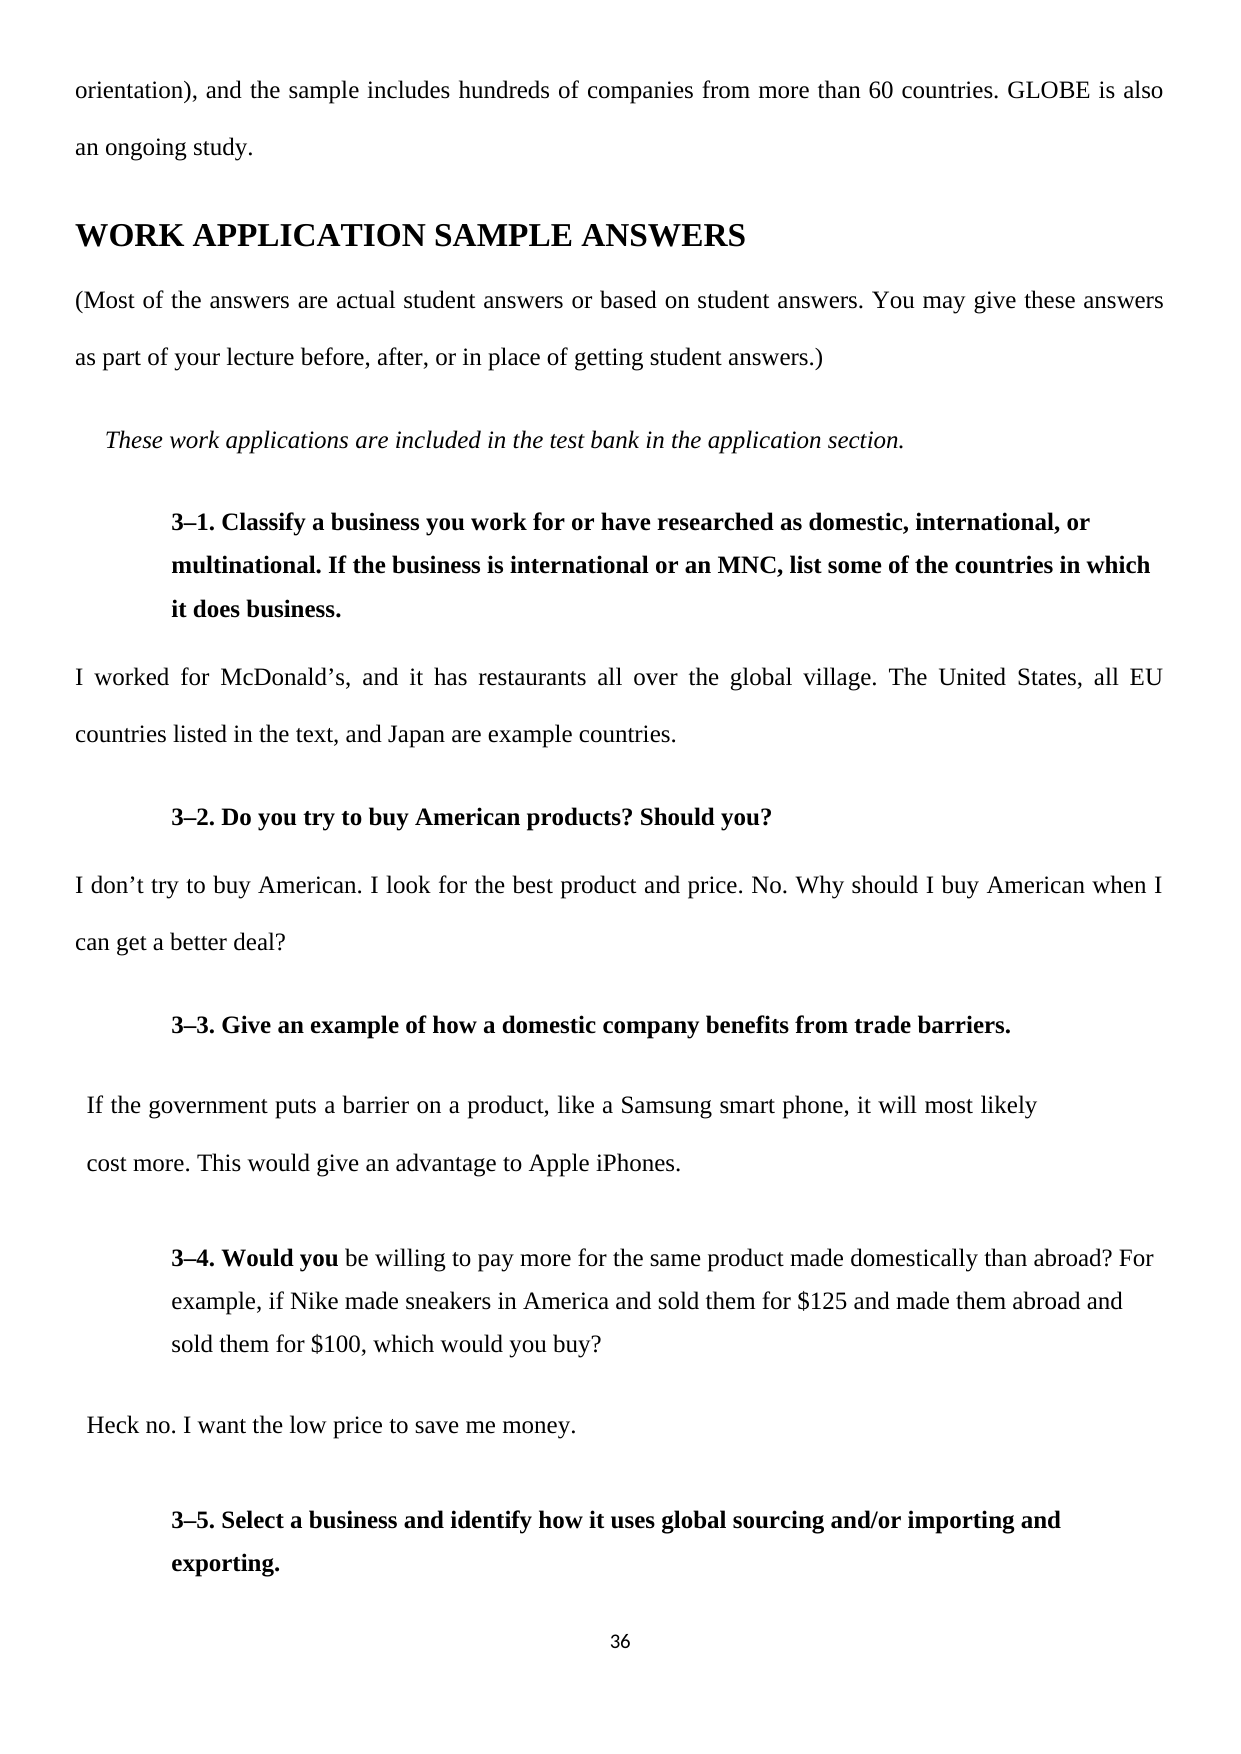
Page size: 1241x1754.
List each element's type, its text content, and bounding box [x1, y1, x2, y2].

text These work applications are included in the test bank in the application section. [75, 425, 1165, 454]
text 3–2. Do you try to buy American products? Should you? [171, 802, 1165, 831]
text 3–5. Select a business and identify how it uses global sourcing and/or importing and exporting. [171, 1505, 1165, 1577]
table_header Heck no. I want the low price to save me money. [75, 1398, 1050, 1492]
text I worked for McDonald’s, and it has restaurants all over the global village. The United States, all EU countries listed in the text, and Japan are example countries. [75, 662, 1165, 748]
text (Most of the answers are actual student answers or based on student answers. You may give these answers as part of your lecture before, after, or in place of getting student answers.) [75, 285, 1165, 371]
list WORK APPLICATION SAMPLE ANSWERS [75, 215, 1165, 253]
text 3–3. Give an example of how a domestic company benefits from trade barriers. [171, 1010, 1165, 1039]
text I don’t try to buy American. I look for the best product and price. No. Why should I buy American when I can get a better deal? [75, 870, 1165, 956]
text 3–1. Classify a business you work for or have researched as domestic, international, or multinational. If the business is international or an MNC, list some of the countries in which it does business. [171, 507, 1165, 622]
table_header If the government puts a barrier on a product, like a Samsung smart phone, it will most likely cost more. This would give an advantage to Apple iPhones. [75, 1078, 1050, 1231]
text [75, 75, 1165, 161]
text 3–4. Would you be willing to pay more for the same product made domestically than abroad? For example, if Nike made sneakers in America and sold them for $125 and made them abroad and sold them for $100, which would you buy? [171, 1243, 1165, 1358]
